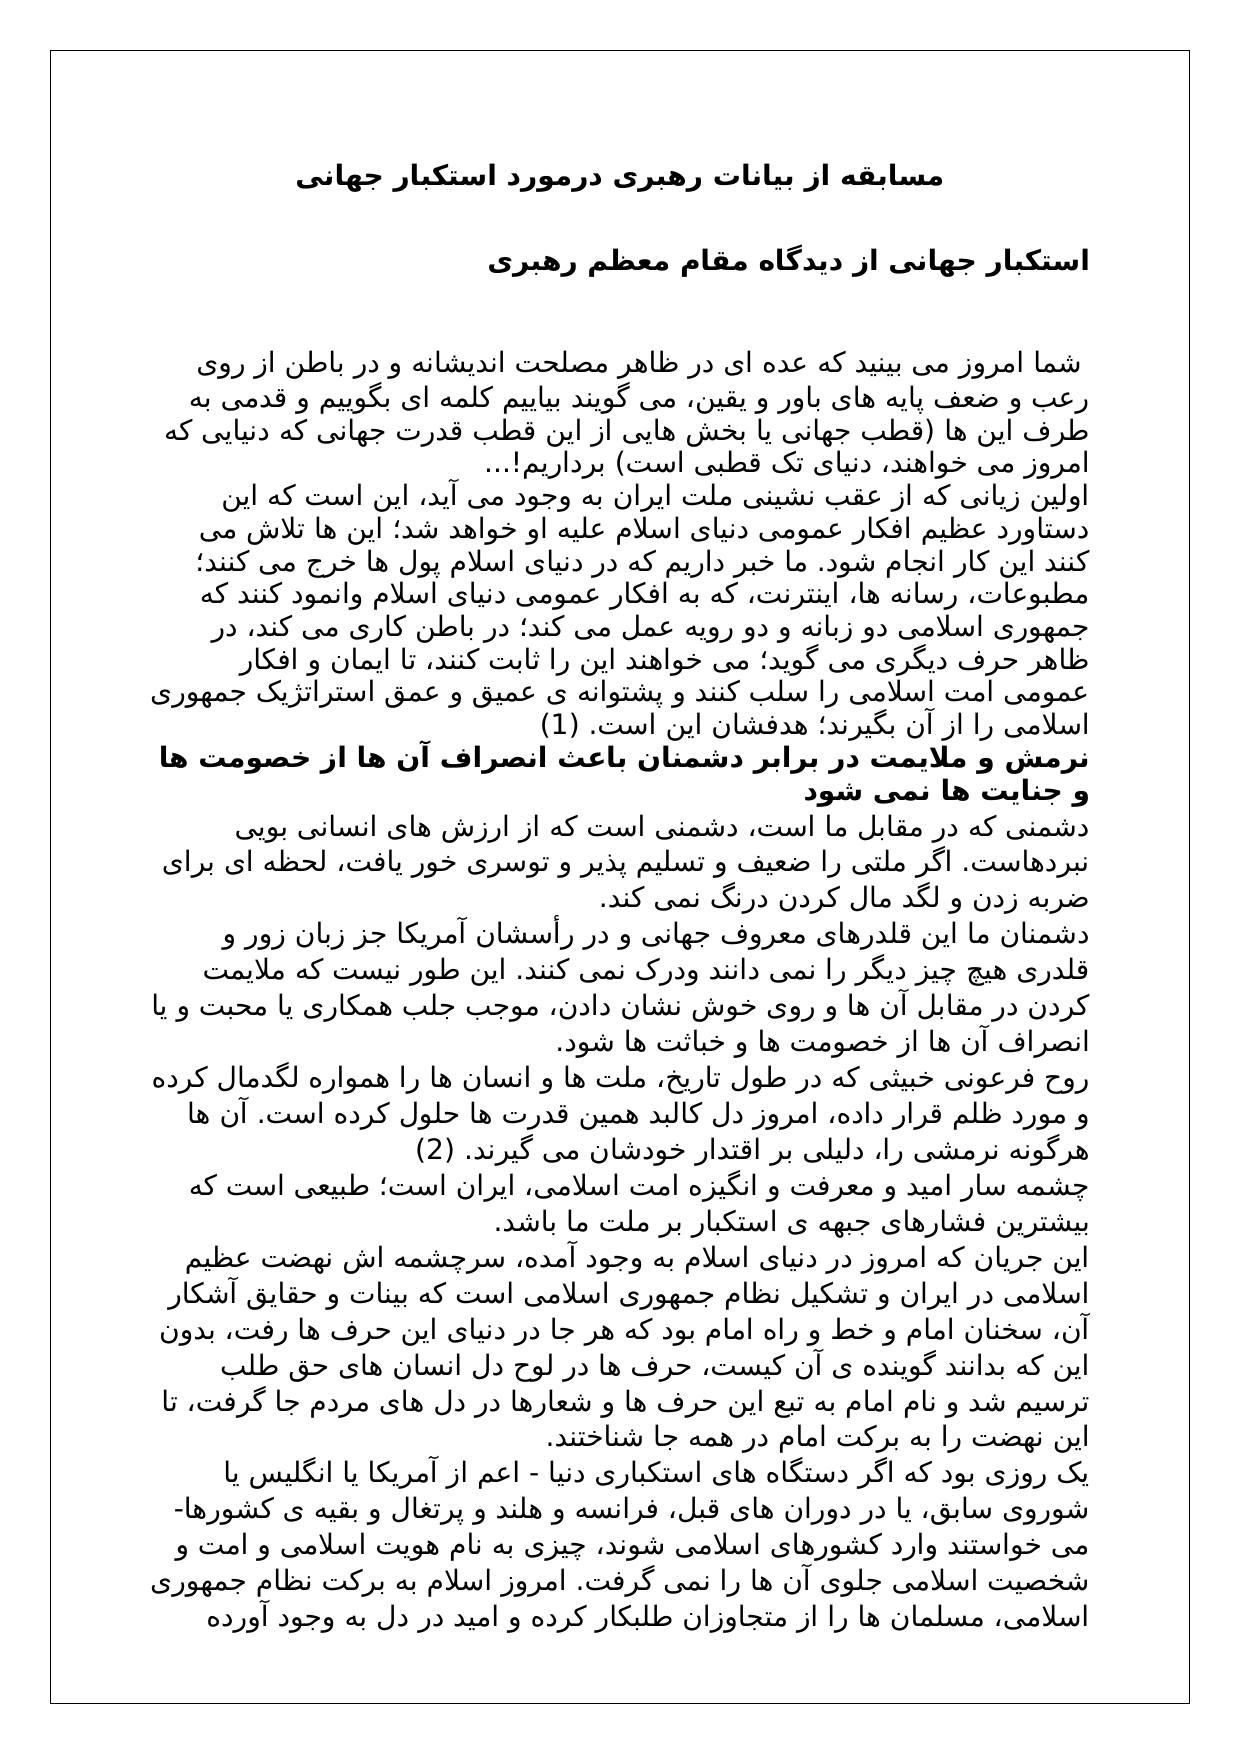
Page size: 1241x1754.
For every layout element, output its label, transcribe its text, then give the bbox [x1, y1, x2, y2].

text مسابقه از بیانات رهبری درمورد استکبار جهانی [150, 150, 1090, 192]
text نرمش و ملایمت در برابر دشمنان باعث انصراف آن ها از خصومت ها و جنایت ها نمی شود [150, 741, 1090, 807]
text شما امروز می بینید که عده ای در ظاهر مصلحت اندیشانه و در باطن از روی رعب و ضعف پایه های باور و یقین، می گویند بیاییم کلمه ای بگوییم و قدمی به طرف این ها (قطب جهانی یا بخش هایی از این قطب قدرت جهانی که دنیایی که امروز می خواهند، دنیای تک قطبی است) برداریم!... اولین زیانی که از عقب نشینی ملت ایران به وجود می آید، این است که این دستاورد عظیم افکار عمومی دنیای اسلام علیه او خواهد شد؛ این ها تلاش می کنند این کار انجام شود. ما خبر داریم که در دنیای اسلام پول ها خرج می کنند؛ مطبوعات، رسانه ها، اینترنت، که به افکار عمومی دنیای اسلام وانمود کنند که جمهوری اسلامی دو زبانه و دو رویه عمل می کند؛ در باطن کاری می کند، در ظاهر حرف دیگری می گوید؛ می خواهند این را ثابت کنند، تا ایمان و افکار عمومی امت اسلامی را سلب کنند و پشتوانه ی عمیق و عمق استراتژیک جمهوری اسلامی را از آن بگیرند؛ هدفشان این است. (1) [150, 342, 1090, 676]
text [150, 1058, 1090, 1633]
text دشمنی که در مقابل ما است، دشمنی است که از ارزش های انسانی بویی نبردهاست. اگر ملتی را ضعیف و تسلیم پذیر و توسری خور یافت، لحظه ای برای ضربه زدن و لگد مال کردن درنگ نمی کند. دشمنان ما این قلدرهای معروف جهانی و در رأسشان آمریکا جز زبان زور و قلدری هیچ چیز دیگر را نمی دانند ودرک نمی کنند. این طور نیست که ملایمت کردن در مقابل آن ها و روی خوش نشان دادن، موجب جلب همکاری یا محبت و یا انصراف آن ها از خصومت ها و خباثت ها شود. [150, 807, 1090, 1058]
text استکبار جهانی از دیدگاه مقام معظم رهبری [150, 234, 1090, 277]
